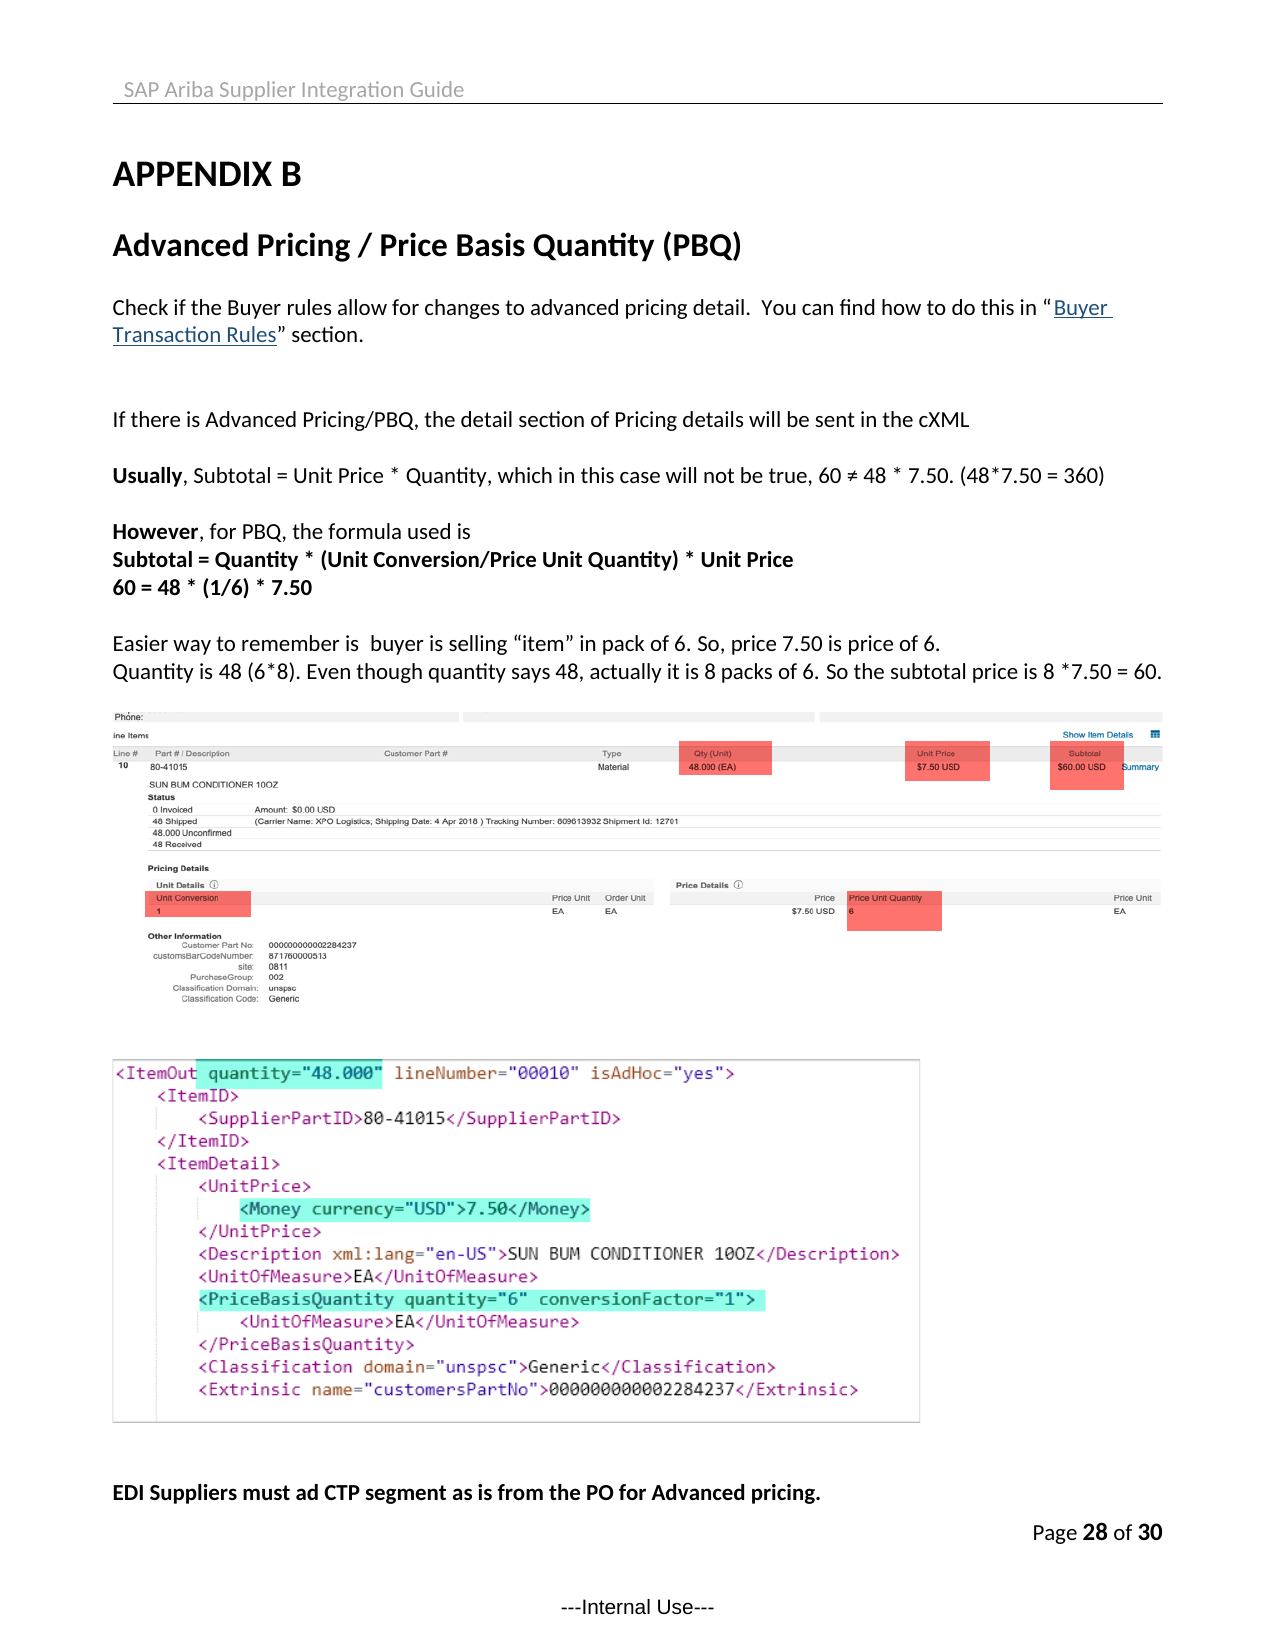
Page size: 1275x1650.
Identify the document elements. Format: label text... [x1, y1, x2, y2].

text Easier way to remember is buyer is selling “item” in pack of 6. So, price 7.50 is price of 6. [112, 629, 1162, 657]
text EDI Suppliers must ad CTP segment as is from the PO for Advanced pricing. [112, 1478, 1162, 1506]
text Usually, Subtotal = Unit Price * Quantity, which in this case will not be true, 60 ≠ 48 * 7.50. (48*7.50 = 360) [112, 461, 1162, 489]
subtitle Advanced Pricing / Price Basis Quantity (PBQ) [112, 224, 1162, 264]
text If there is Advanced Pricing/PBQ, the detail section of Pricing details will be sent in the cXML [112, 405, 1162, 433]
picture [112, 712, 1163, 1004]
text Quantity is 48 (6*8). Even though quantity says 48, actually it is 8 packs of 6. So the subtotal price is 8 *7.50 = 60. [112, 657, 1162, 685]
picture [112, 1059, 921, 1423]
text Check if the Buyer rules allow for changes to advanced pricing detail. You can find how to do this in “Buyer Transaction Rules” section. [112, 293, 1162, 349]
text Subtotal = Quantity * (Unit Conversion/Price Unit Quantity) * Unit Price [112, 545, 1162, 573]
text 60 = 48 * (1/6) * 7.50 [112, 573, 1162, 601]
subtitle APPENDIX B [112, 150, 1162, 196]
text However, for PBQ, the formula used is [112, 517, 1162, 545]
